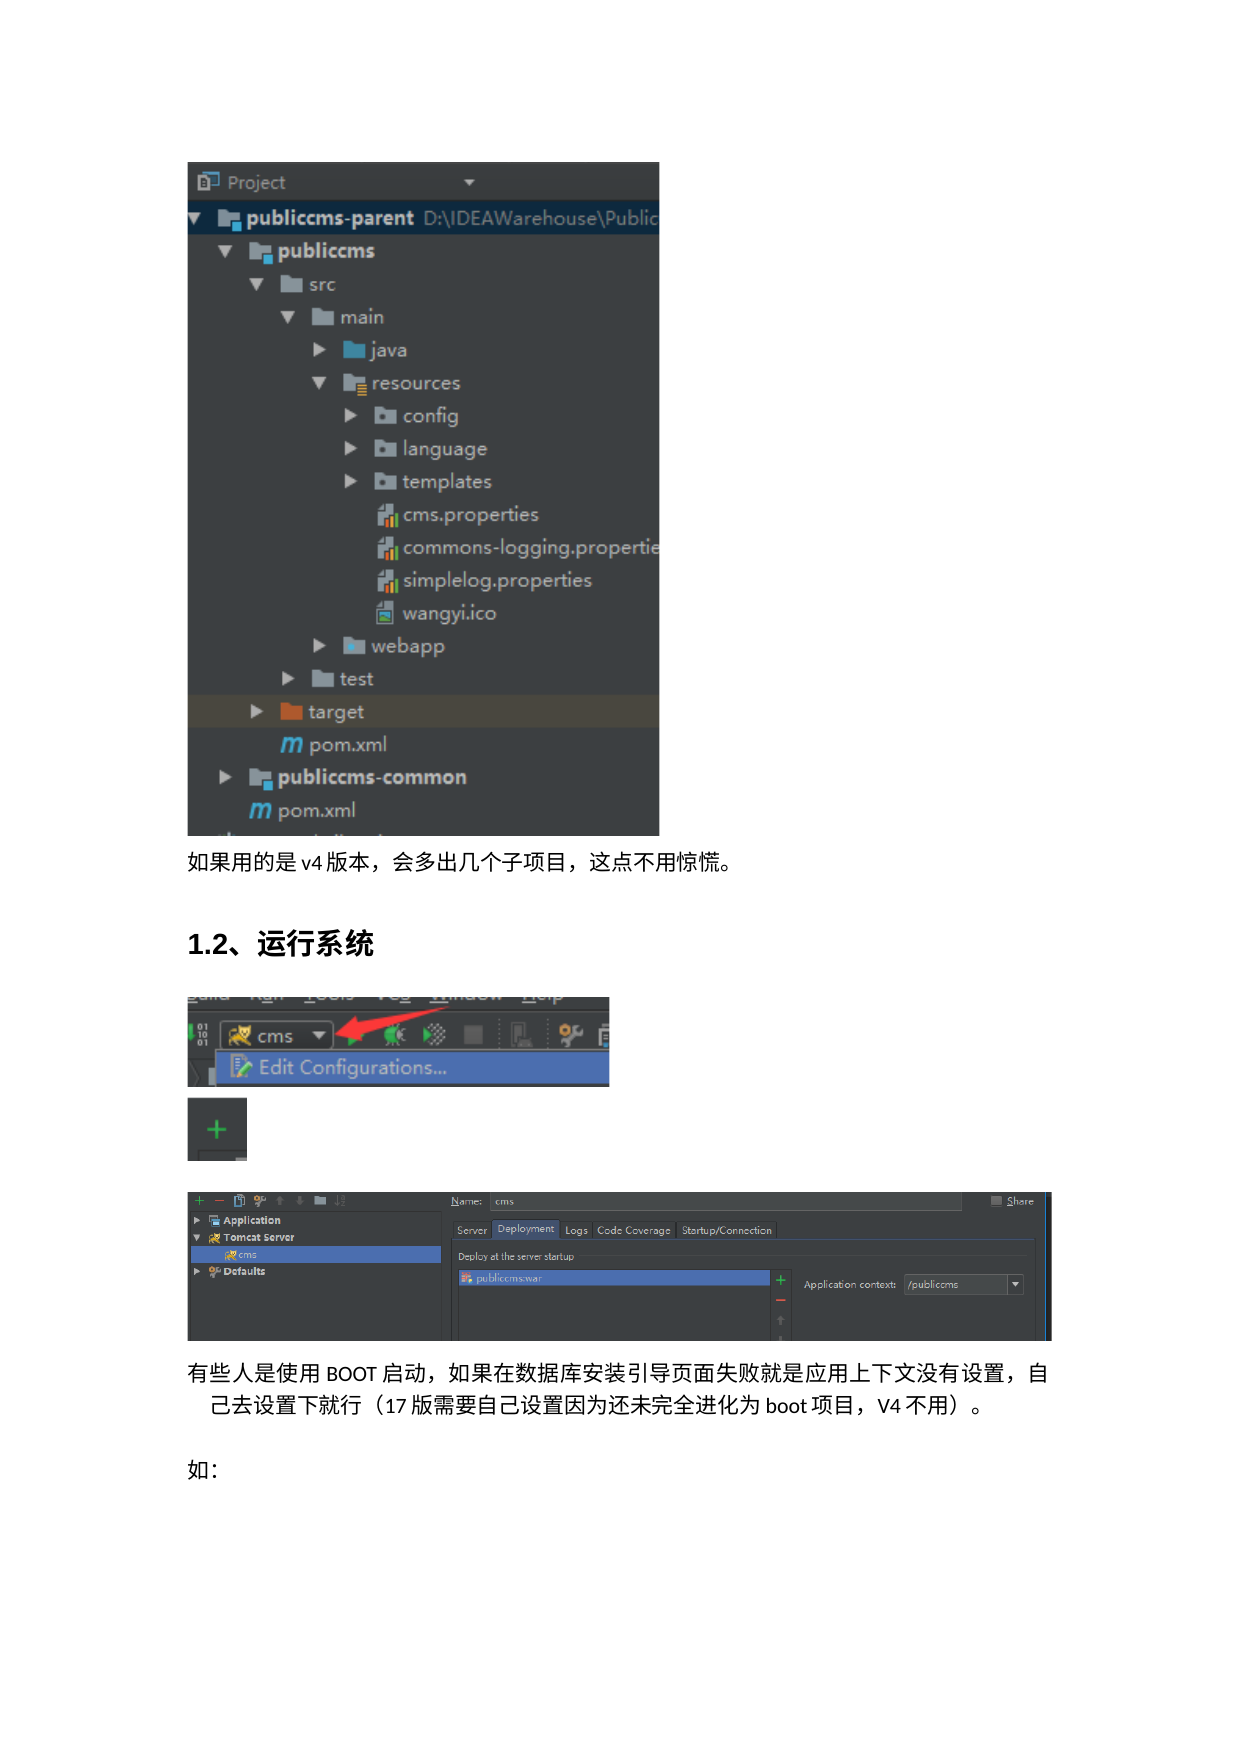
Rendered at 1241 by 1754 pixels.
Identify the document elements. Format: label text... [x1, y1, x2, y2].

text 如果用的是v4版本，会多出几个子项目，这点不用惊慌。 [187, 844, 1053, 877]
subtitle 1.2、运行系统 [187, 909, 1053, 974]
picture [187, 162, 660, 836]
text 有些人是使用BOOT启动，如果在数据库安装引导页面失败就是应用上下文没有设置，自己去设置下就行（17版需要自己设置因为还未完全进化为boot项目，V4不用）。 [187, 1355, 1053, 1420]
picture [187, 1192, 1052, 1341]
picture [187, 1095, 247, 1161]
text 如： [187, 1453, 1053, 1485]
picture [187, 997, 610, 1087]
